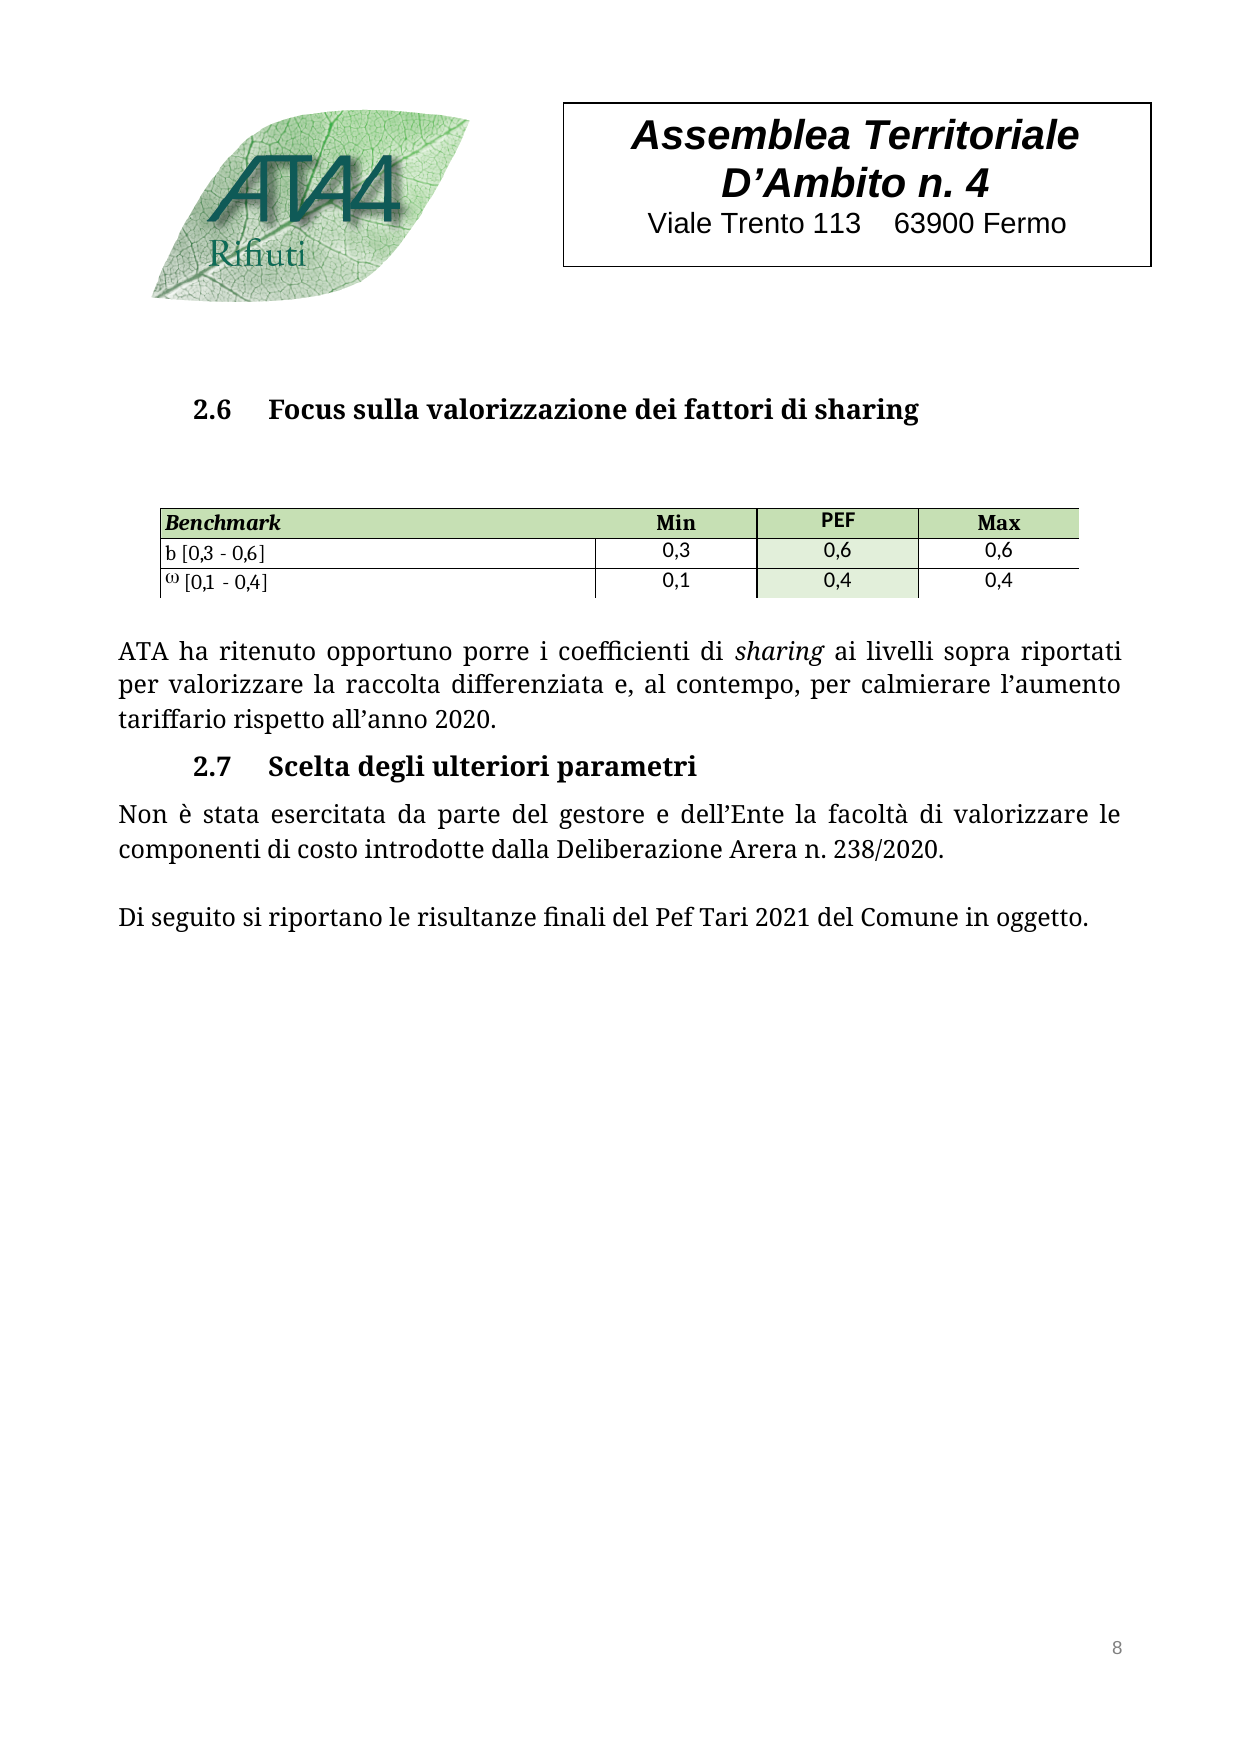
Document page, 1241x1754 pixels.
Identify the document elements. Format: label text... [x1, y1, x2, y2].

text Di seguito si riportano le risultanze finali del Pef Tari 2021 del Comune in oggetto. [118, 899, 1122, 933]
subtitle Focus sulla valorizzazione dei fattori di sharing [193, 390, 1122, 427]
text ATA ha ritenuto opportuno porre i coefficienti di sharing ai livelli sopra riportati per valorizzare la raccolta differenziata e, al contempo, per calmierare l’aumento tariffario rispetto all’anno 2020. [118, 633, 1122, 735]
text Non è stata esercitata da parte del gestore e dell’Ente la facoltà di valorizzare le componenti di costo introdotte dalla Deliberazione Arera n. 238/2020. [118, 797, 1122, 865]
subtitle Scelta degli ulteriori parametri [193, 748, 1122, 785]
